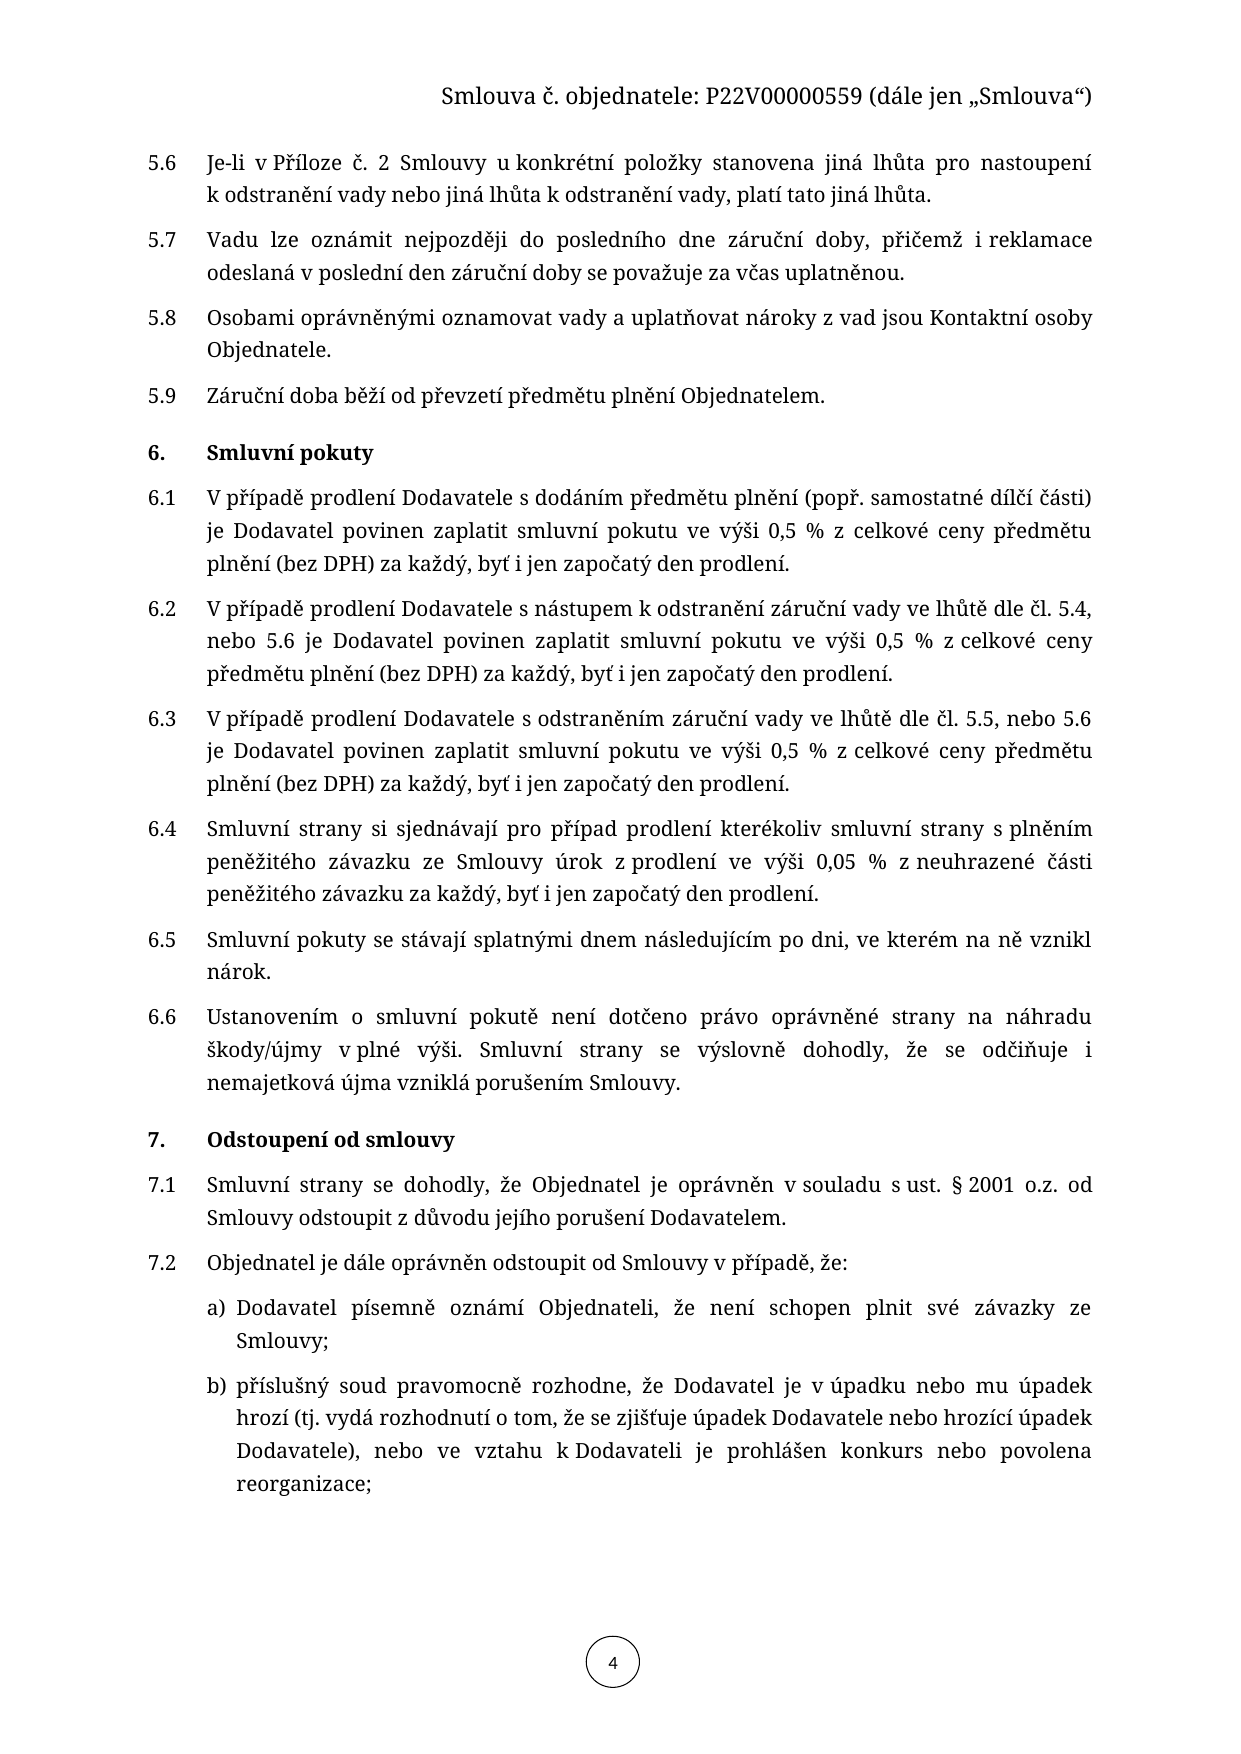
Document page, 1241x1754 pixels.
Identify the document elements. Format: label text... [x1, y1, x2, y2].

list V případě prodlení Dodavatele s nástupem k odstranění záruční vady ve lhůtě dle čl. 5.4, nebo 5.6 je Dodavatel povinen zaplatit smluvní pokutu ve výši 0,5 % z celkové ceny předmětu plnění (bez DPH) za každý, byť i jen započatý den prodlení. [148, 594, 1093, 687]
list V případě prodlení Dodavatele s dodáním předmětu plnění (popř. samostatné dílčí části) je Dodavatel povinen zaplatit smluvní pokutu ve výši 0,5 % z celkové ceny předmětu plnění (bez DPH) za každý, byť i jen započatý den prodlení. [148, 483, 1093, 577]
list Ustanovením o smluvní pokutě není dotčeno právo oprávněné strany na náhradu škody/újmy v plné výši. Smluvní strany se výslovně dohodly, že se odčiňuje i nemajetková újma vzniklá porušením Smlouvy. [148, 1002, 1093, 1096]
list Objednatel je dále oprávněn odstoupit od Smlouvy v případě, že: [148, 1248, 1093, 1276]
list Smluvní pokuty [148, 438, 1093, 467]
list Odstoupení od smlouvy [148, 1125, 1093, 1154]
list Vadu lze oznámit nejpozději do posledního dne záruční doby, přičemž i reklamace odeslaná v poslední den záruční doby se považuje za včas uplatněnou. [148, 225, 1093, 286]
list Dodavatel písemně oznámí Objednateli, že není schopen plnit své závazky ze Smlouvy; [207, 1293, 1093, 1354]
list Smluvní pokuty se stávají splatnými dnem následujícím po dni, ve kterém na ně vznikl nárok. [148, 925, 1093, 986]
list Záruční doba běží od převzetí předmětu plnění Objednatelem. [148, 381, 1093, 409]
list Smluvní strany si sjednávají pro případ prodlení kterékoliv smluvní strany s plněním peněžitého závazku ze Smlouvy úrok z prodlení ve výši 0,05 % z neuhrazené části peněžitého závazku za každý, byť i jen započatý den prodlení. [148, 814, 1093, 908]
list V případě prodlení Dodavatele s odstraněním záruční vady ve lhůtě dle čl. 5.5, nebo 5.6 je Dodavatel povinen zaplatit smluvní pokutu ve výši 0,5 % z celkové ceny předmětu plnění (bez DPH) za každý, byť i jen započatý den prodlení. [148, 704, 1093, 798]
list příslušný soud pravomocně rozhodne, že Dodavatel je v úpadku nebo mu úpadek hrozí (tj. vydá rozhodnutí o tom, že se zjišťuje úpadek Dodavatele nebo hrozící úpadek Dodavatele), nebo ve vztahu k Dodavateli je prohlášen konkurs nebo povolena reorganizace; [207, 1371, 1093, 1497]
list Smluvní strany se dohodly, že Objednatel je oprávněn v souladu s ust. § 2001 o.z. od Smlouvy odstoupit z důvodu jejího porušení Dodavatelem. [148, 1170, 1093, 1231]
list Je-li v Příloze č. 2 Smlouvy u konkrétní položky stanovena jiná lhůta pro nastoupení k odstranění vady nebo jiná lhůta k odstranění vady, platí tato jiná lhůta. [148, 148, 1093, 209]
list Osobami oprávněnými oznamovat vady a uplatňovat nároky z vad jsou Kontaktní osoby Objednatele. [148, 303, 1093, 364]
